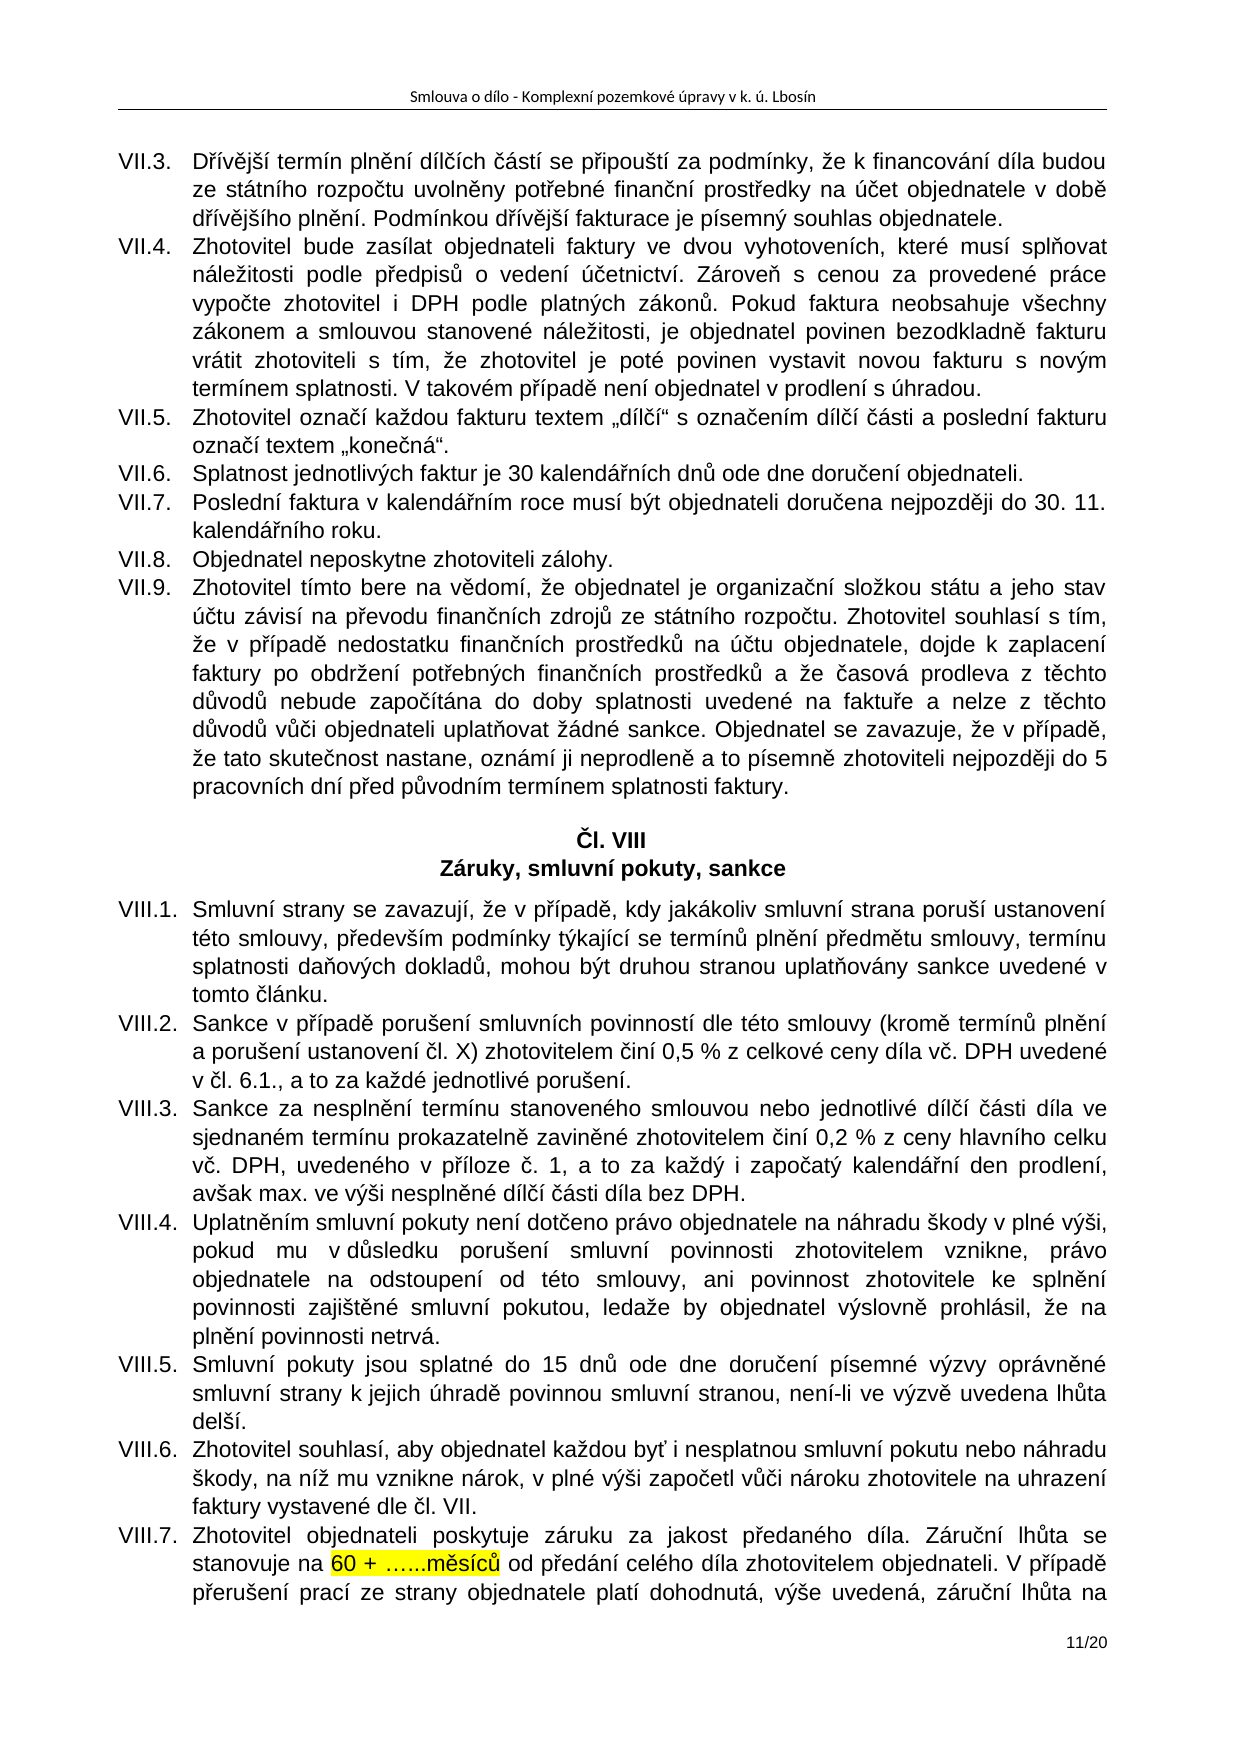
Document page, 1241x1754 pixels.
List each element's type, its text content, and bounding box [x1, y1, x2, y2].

list Zhotovitel bude zasílat objednateli faktury ve dvou vyhotoveních, které musí splňovat náležitosti podle předpisů o vedení účetnictví. Zároveň s cenou za provedené práce vypočte zhotovitel i DPH podle platných zákonů. Pokud faktura neobsahuje všechny zákonem a smlouvou stanovené náležitosti, je objednatel povinen bezodkladně fakturu vrátit zhotoviteli s tím, že zhotovitel je poté povinen vystavit novou fakturu s novým termínem splatnosti. V takovém případě není objednatel v prodlení s úhradou. [118, 233, 1107, 401]
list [118, 1522, 1107, 1605]
list Zhotovitel souhlasí, aby objednatel každou byť i nesplatnou smluvní pokutu nebo náhradu škody, na níž mu vznikne nárok, v plné výši započetl vůči nároku zhotovitele na uhrazení faktury vystavené dle čl. VII. [118, 1436, 1107, 1519]
list Smluvní pokuty jsou splatné do 15 dnů ode dne doručení písemné výzvy oprávněné smluvní strany k jejich úhradě povinnou smluvní stranou, není-li ve výzvě uvedena lhůta delší. [118, 1351, 1107, 1434]
list Sankce v případě porušení smluvních povinností dle této smlouvy (kromě termínů plnění a porušení ustanovení čl. X) zhotovitelem činí 0,5 % z celkové ceny díla vč. DPH uvedené v čl. 6.1., a to za každé jednotlivé porušení. [118, 1010, 1107, 1093]
list Uplatněním smluvní pokuty není dotčeno právo objednatele na náhradu škody v plné výši, pokud mu v důsledku porušení smluvní povinnosti zhotovitelem vznikne, právo objednatele na odstoupení od této smlouvy, ani povinnost zhotovitele ke splnění povinnosti zajištěné smluvní pokutou, ledaže by objednatel výslovně prohlásil, že na plnění povinnosti netrvá. [118, 1209, 1107, 1349]
list Objednatel neposkytne zhotoviteli zálohy. [118, 546, 1107, 572]
list Poslední faktura v kalendářním roce musí být objednateli doručena nejpozději do 30. 11. kalendářního roku. [118, 489, 1107, 544]
text Záruky, smluvní pokuty, sankce [118, 827, 1107, 881]
list Zhotovitel označí každou fakturu textem „dílčí“ s označením dílčí části a poslední fakturu označí textem „konečná“. [118, 403, 1107, 458]
list Sankce za nesplnění termínu stanoveného smlouvou nebo jednotlivé dílčí části díla ve sjednaném termínu prokazatelně zaviněné zhotovitelem činí 0,2 % z ceny hlavního celku vč. DPH, uvedeného v příloze č. 1, a to za každý i započatý kalendářní den prodlení, avšak max. ve výši nesplněné dílčí části díla bez DPH. [118, 1095, 1107, 1207]
list Dřívější termín plnění dílčích částí se připouští za podmínky, že k financování díla budou ze státního rozpočtu uvolněny potřebné finanční prostředky na účet objednatele v době dřívějšího plnění. Podmínkou dřívější fakturace je písemný souhlas objednatele. [118, 148, 1107, 231]
list Smluvní strany se zavazují, že v případě, kdy jakákoliv smluvní strana poruší ustanovení této smlouvy, především podmínky týkající se termínů plnění předmětu smlouvy, termínu splatnosti daňových dokladů, mohou být druhou stranou uplatňovány sankce uvedené v tomto článku. [118, 896, 1107, 1008]
list Splatnost jednotlivých faktur je 30 kalendářních dnů ode dne doručení objednateli. [118, 460, 1107, 487]
list Zhotovitel tímto bere na vědomí, že objednatel je organizační složkou státu a jeho stav účtu závisí na převodu finančních zdrojů ze státního rozpočtu. Zhotovitel souhlasí s tím, že v případě nedostatku finančních prostředků na účtu objednatele, dojde k zaplacení faktury po obdržení potřebných finančních prostředků a že časová prodleva z těchto důvodů nebude započítána do doby splatnosti uvedené na faktuře a nelze z těchto důvodů vůči objednateli uplatňovat žádné sankce. Objednatel se zavazuje, že v případě, že tato skutečnost nastane, oznámí ji neprodleně a to písemně zhotoviteli nejpozději do 5 pracovních dní před původním termínem splatnosti faktury. [118, 574, 1107, 799]
